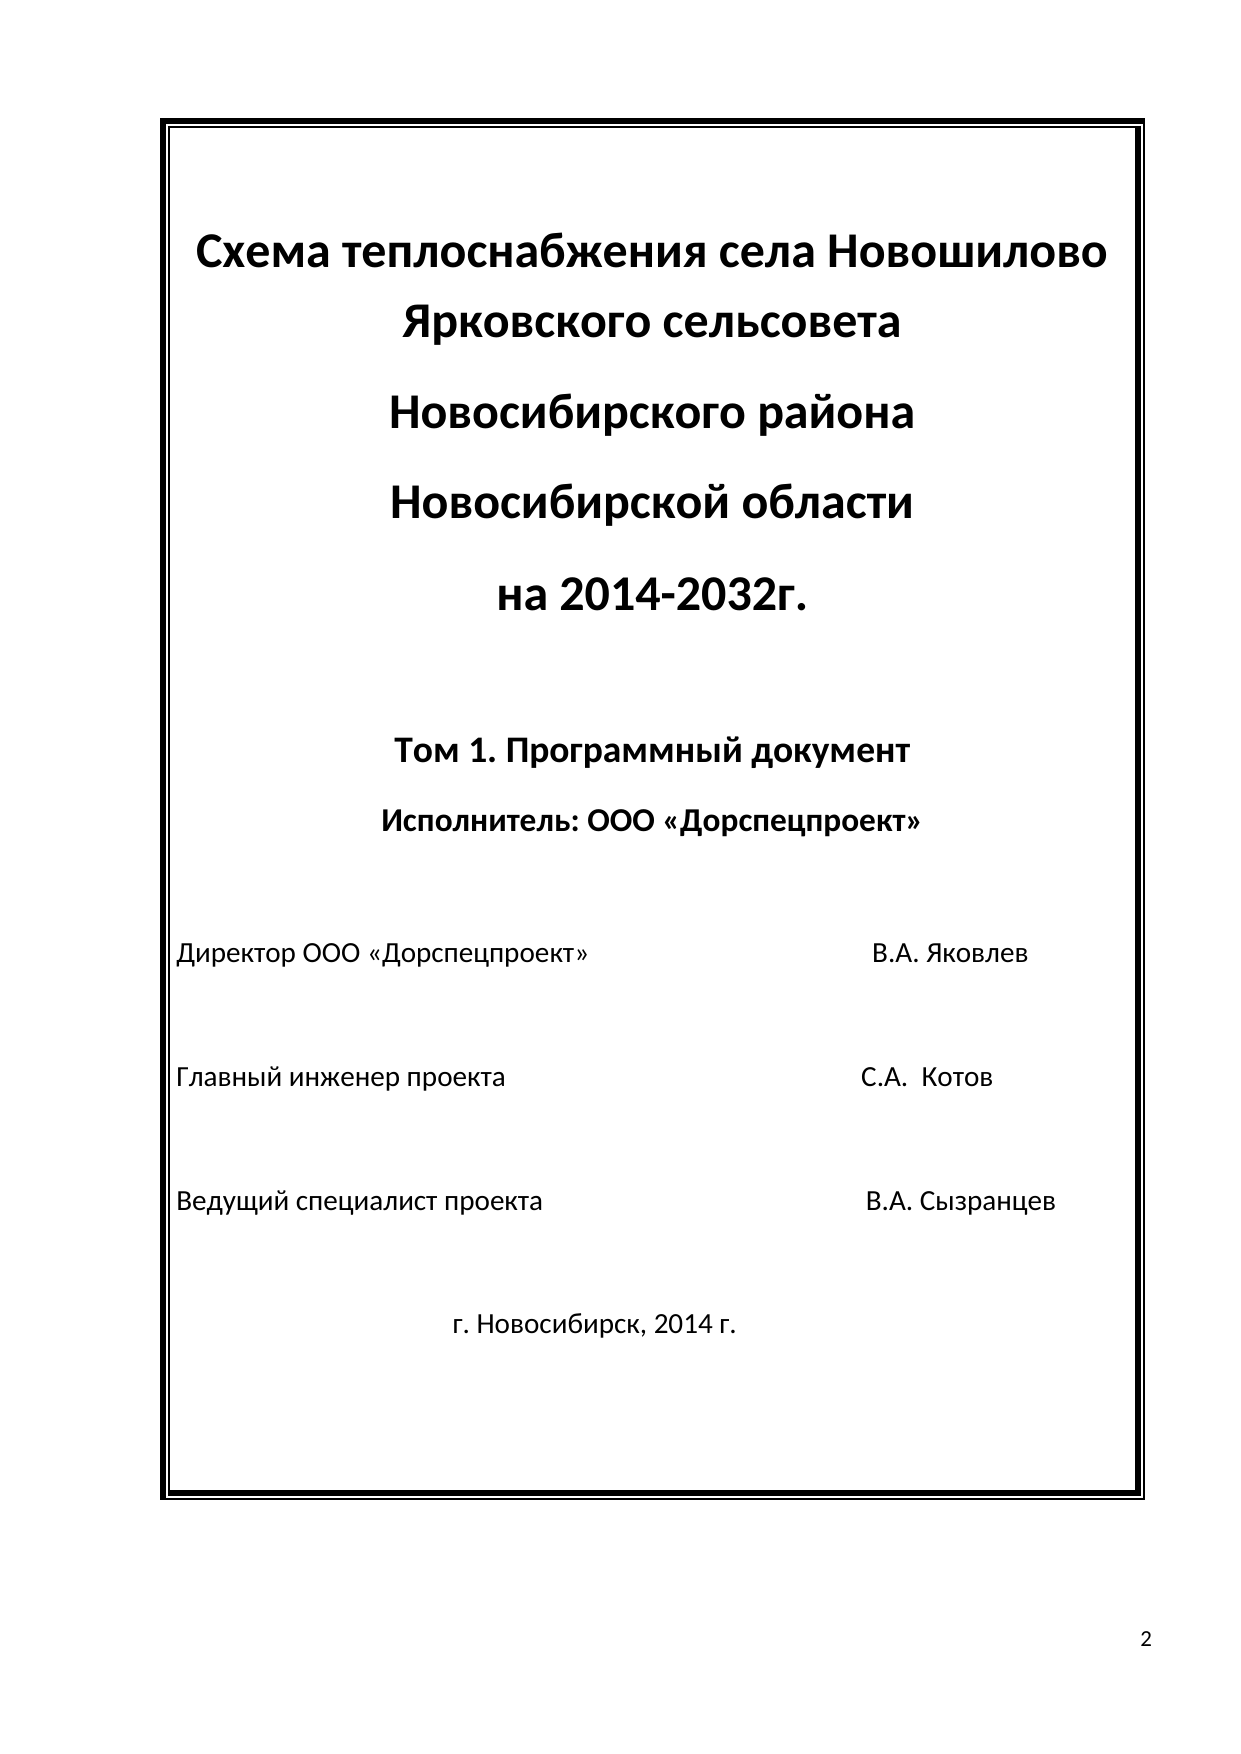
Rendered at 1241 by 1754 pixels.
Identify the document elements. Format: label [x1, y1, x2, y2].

table_header [170, 128, 1135, 1490]
